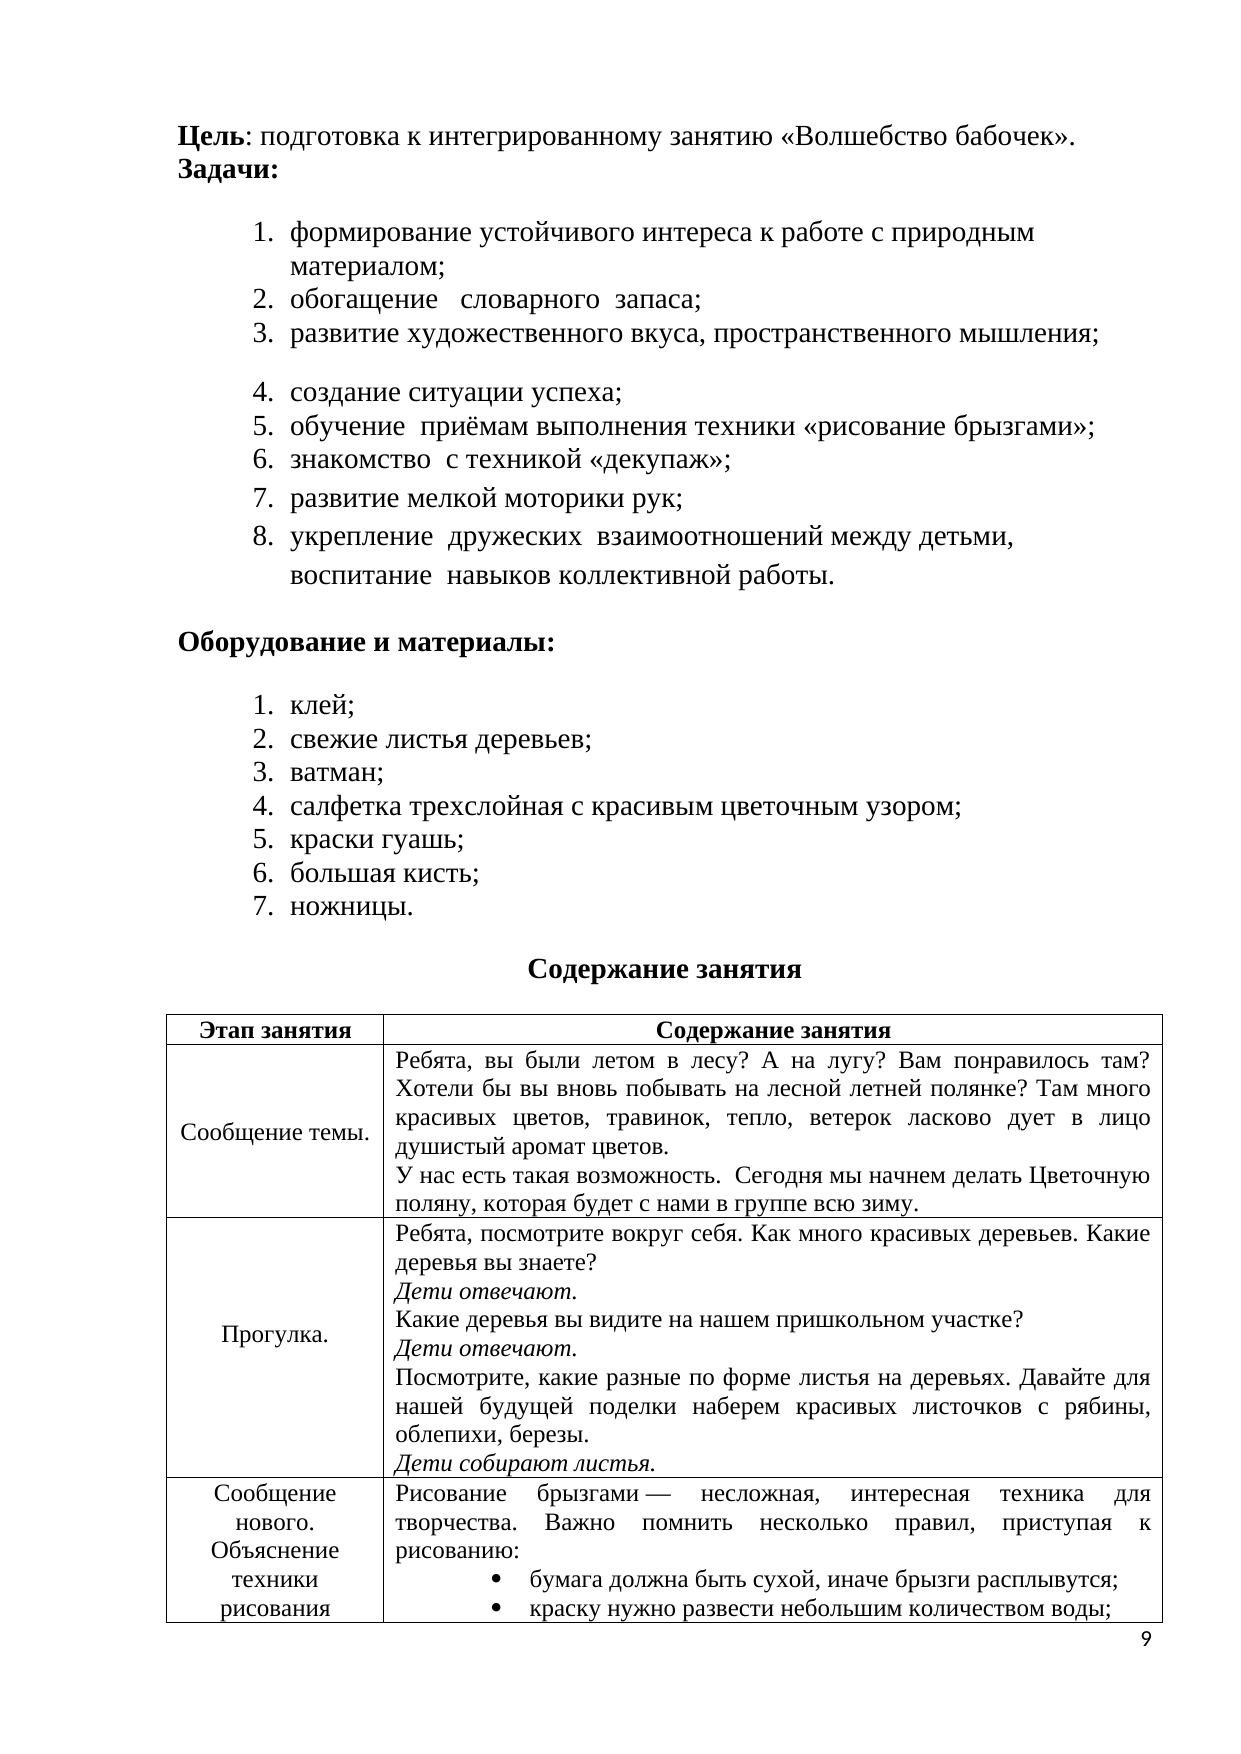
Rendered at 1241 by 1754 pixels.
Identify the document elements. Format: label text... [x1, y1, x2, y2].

text Задачи: [177, 151, 1152, 185]
list ватман; [252, 754, 1152, 788]
list развитие мелкой моторики рук; [252, 480, 1152, 513]
table_cell Ребята, посмотрите вокруг себя. Как много красивых деревьев. Какие деревья вы знаете? Дети отвечают. Какие деревья вы видите на нашем пришкольном участке? Дети отвечают. Посмотрите, какие разные по форме листья на деревьях. Давайте для нашей будущей поделки наберем красивых листочков с рябины, облепихи, березы. Дети собирают листья. [384, 1218, 1162, 1477]
table_cell Сообщение темы. [167, 1045, 383, 1217]
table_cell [167, 1478, 383, 1622]
list свежие листья деревьев; [252, 721, 1152, 754]
list краски гуашь; [252, 821, 1152, 855]
list обогащение словарного запаса; [252, 281, 1152, 315]
list знакомство с техникой «декупаж»; [252, 441, 1152, 475]
table_header Содержание занятия [384, 1015, 1162, 1044]
text Оборудование и материалы: [177, 624, 1152, 658]
text Содержание занятия [177, 951, 1152, 985]
list формирование устойчивого интереса к работе с природным материалом; [437, 214, 1152, 281]
list салфетка трехслойная с красивым цветочным узором; [252, 788, 1152, 821]
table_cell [384, 1478, 1162, 1622]
text Цель: подготовка к интегрированному занятию «Волшебство бабочек». [177, 118, 1152, 151]
list большая кисть; [252, 855, 1152, 888]
table_header Этап занятия [167, 1015, 383, 1044]
list создание ситуации успеха; [252, 374, 1152, 408]
table_cell Ребята, вы были летом в лесу? А на лугу? Вам понравилось там? Хотели бы вы вновь побывать на лесной летней полянке? Там много красивых цветов, травинок, тепло, ветерок ласково дует в лицо душистый аромат цветов. У нас есть такая возможность. Сегодня мы начнем делать Цветочную поляну, которая будет с нами в группе всю зиму. [384, 1045, 1162, 1217]
list обучение приёмам выполнения техники «рисование брызгами»; [252, 408, 1152, 441]
list развитие художественного вкуса, пространственного мышления; [252, 315, 1152, 348]
list клей; [252, 687, 1152, 721]
table_cell Прогулка. [167, 1218, 383, 1477]
list ножницы. [252, 888, 1152, 922]
list укрепление дружеских взаимоотношений между детьми, воспитание навыков коллективной работы. [252, 518, 1152, 590]
